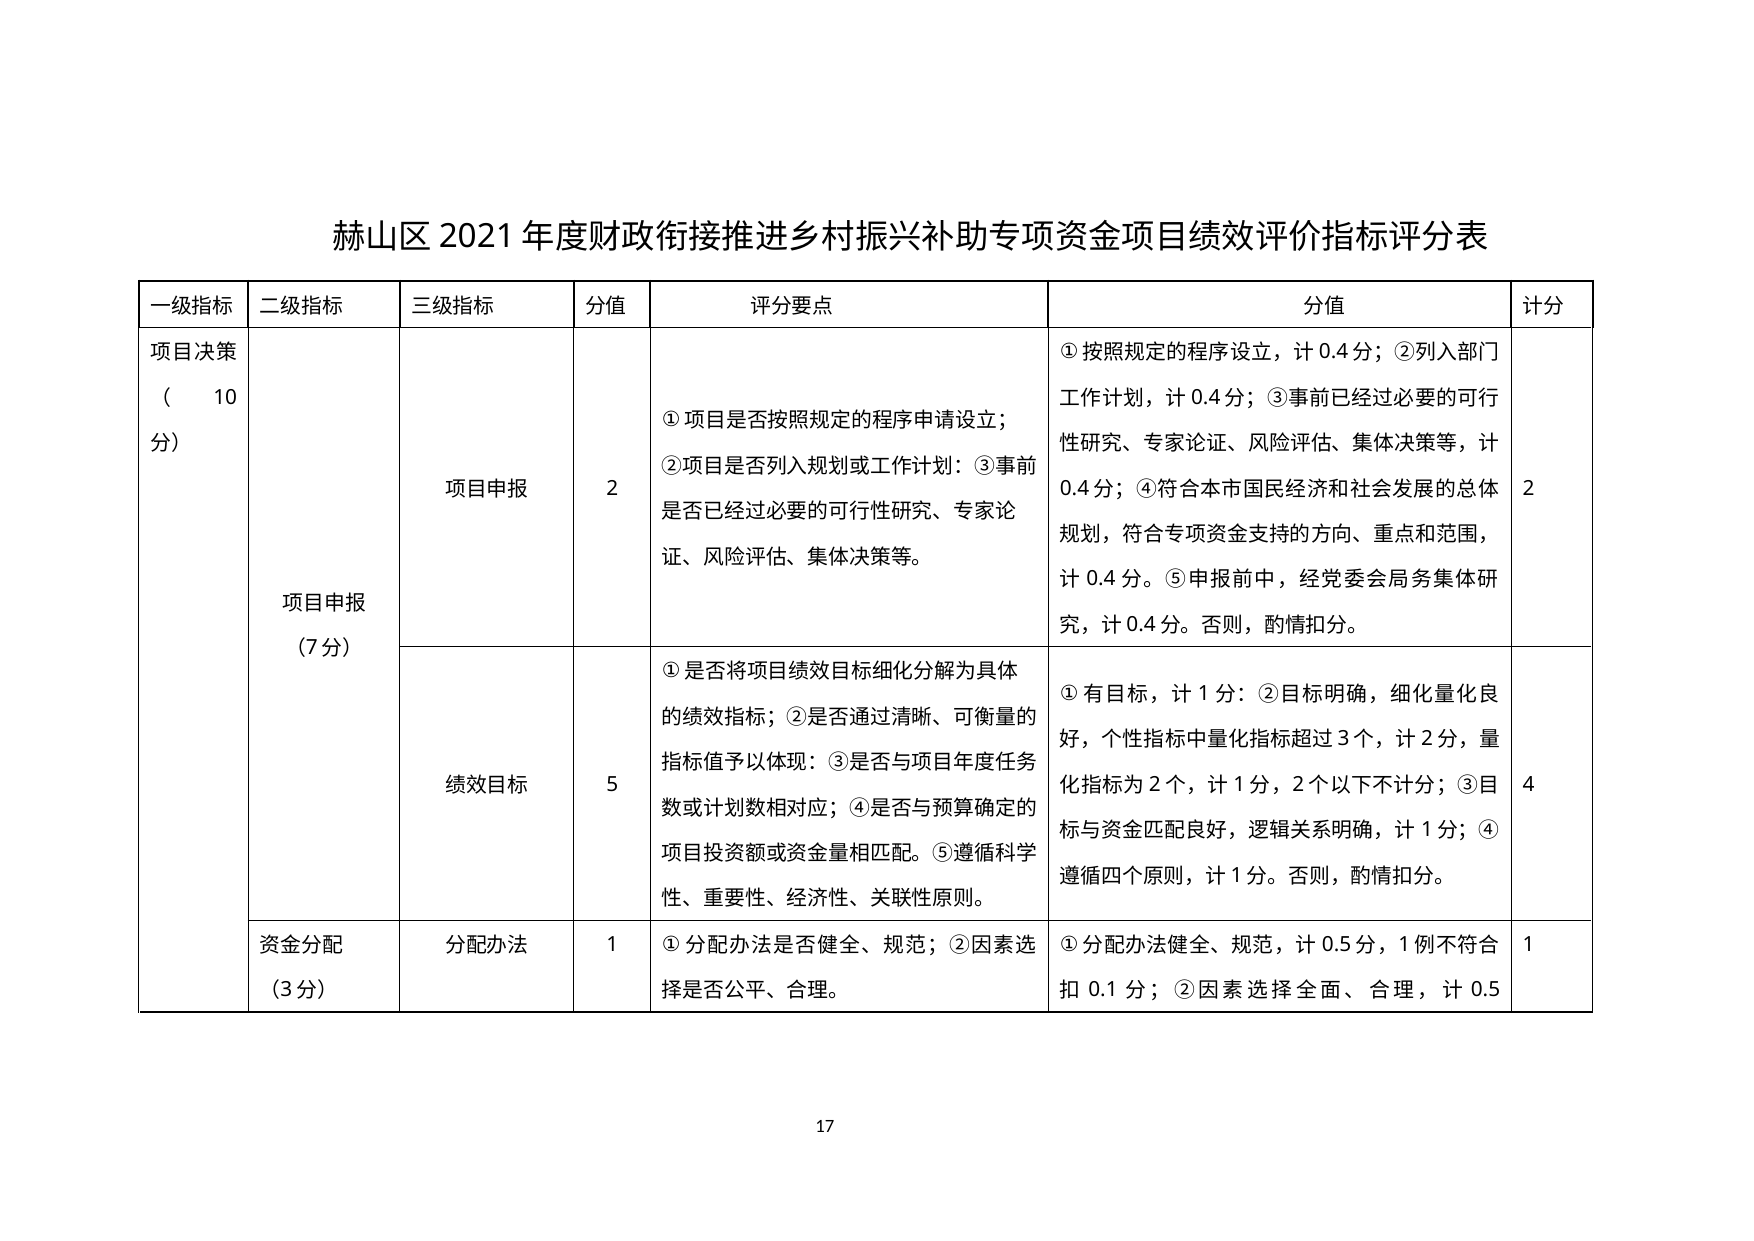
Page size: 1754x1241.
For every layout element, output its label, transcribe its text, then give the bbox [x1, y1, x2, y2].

table_cell 绩效目标 [400, 647, 573, 919]
table_cell ①按照规定的程序设立，计0.4分；②列入部门工作计划，计0.4分；③事前已经过必要的可行性研究、专家论证、风险评估、集体决策等，计0.4分；④符合本市国民经济和社会发展的总体规划，符合专项资金支持的方向、重点和范围，计0.4分。⑤申报前中，经党委会局务集体研究，计0.4分。否则，酌情扣分。 [1049, 328, 1511, 646]
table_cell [1049, 921, 1511, 1011]
table_cell 1 [574, 921, 650, 1011]
table_cell 1 [1512, 920, 1592, 1011]
table_cell 资金分配 （3分） [249, 921, 399, 1011]
table_cell 评分要点 [651, 282, 1047, 327]
table_cell 分值 [575, 282, 649, 327]
table_cell 4 [1512, 646, 1592, 919]
table_header 赫山区2021年度财政衔接推进乡村振兴补助专项资金项目绩效评价指标评分表 [139, 189, 1593, 279]
table_cell 分值 [1049, 282, 1510, 327]
table_cell 三级指标 [401, 282, 573, 327]
table_cell 分配办法 [400, 921, 573, 1011]
table_cell 5 [574, 647, 650, 919]
table_cell 项目申报 （7分） [249, 328, 399, 919]
table_cell ①项目是否按照规定的程序申请设立；②项目是否列入规划或工作计划：③事前是否已经过必要的可行性研究、专家论证、风险评估、集体决策等。 [651, 328, 1048, 646]
table_cell 2 [1512, 327, 1592, 646]
table_cell 二级指标 [249, 282, 399, 327]
table_cell 2 [574, 328, 650, 646]
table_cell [651, 921, 1048, 1011]
table_cell 项目申报 [400, 328, 573, 646]
table_cell ①有目标，计1分：②目标明确，细化量化良好，个性指标中量化指标超过3个，计2分，量化指标为2个，计1分，2个以下不计分；③目标与资金匹配良好，逻辑关系明确，计1分；④遵循四个原则，计1分。否则，酌情扣分。 [1049, 647, 1511, 919]
table_cell 项目决策（10分） [139, 328, 248, 1011]
table_cell ①是否将项目绩效目标细化分解为具体的绩效指标；②是否通过清晰、可衡量的指标值予以体现：③是否与项目年度任务数或计划数相对应；④是否与预算确定的项目投资额或资金量相匹配。⑤遵循科学性、重要性、经济性、关联性原则。 [651, 647, 1048, 919]
table_cell 计分 [1512, 282, 1592, 327]
table_cell 一级指标 [140, 282, 247, 327]
